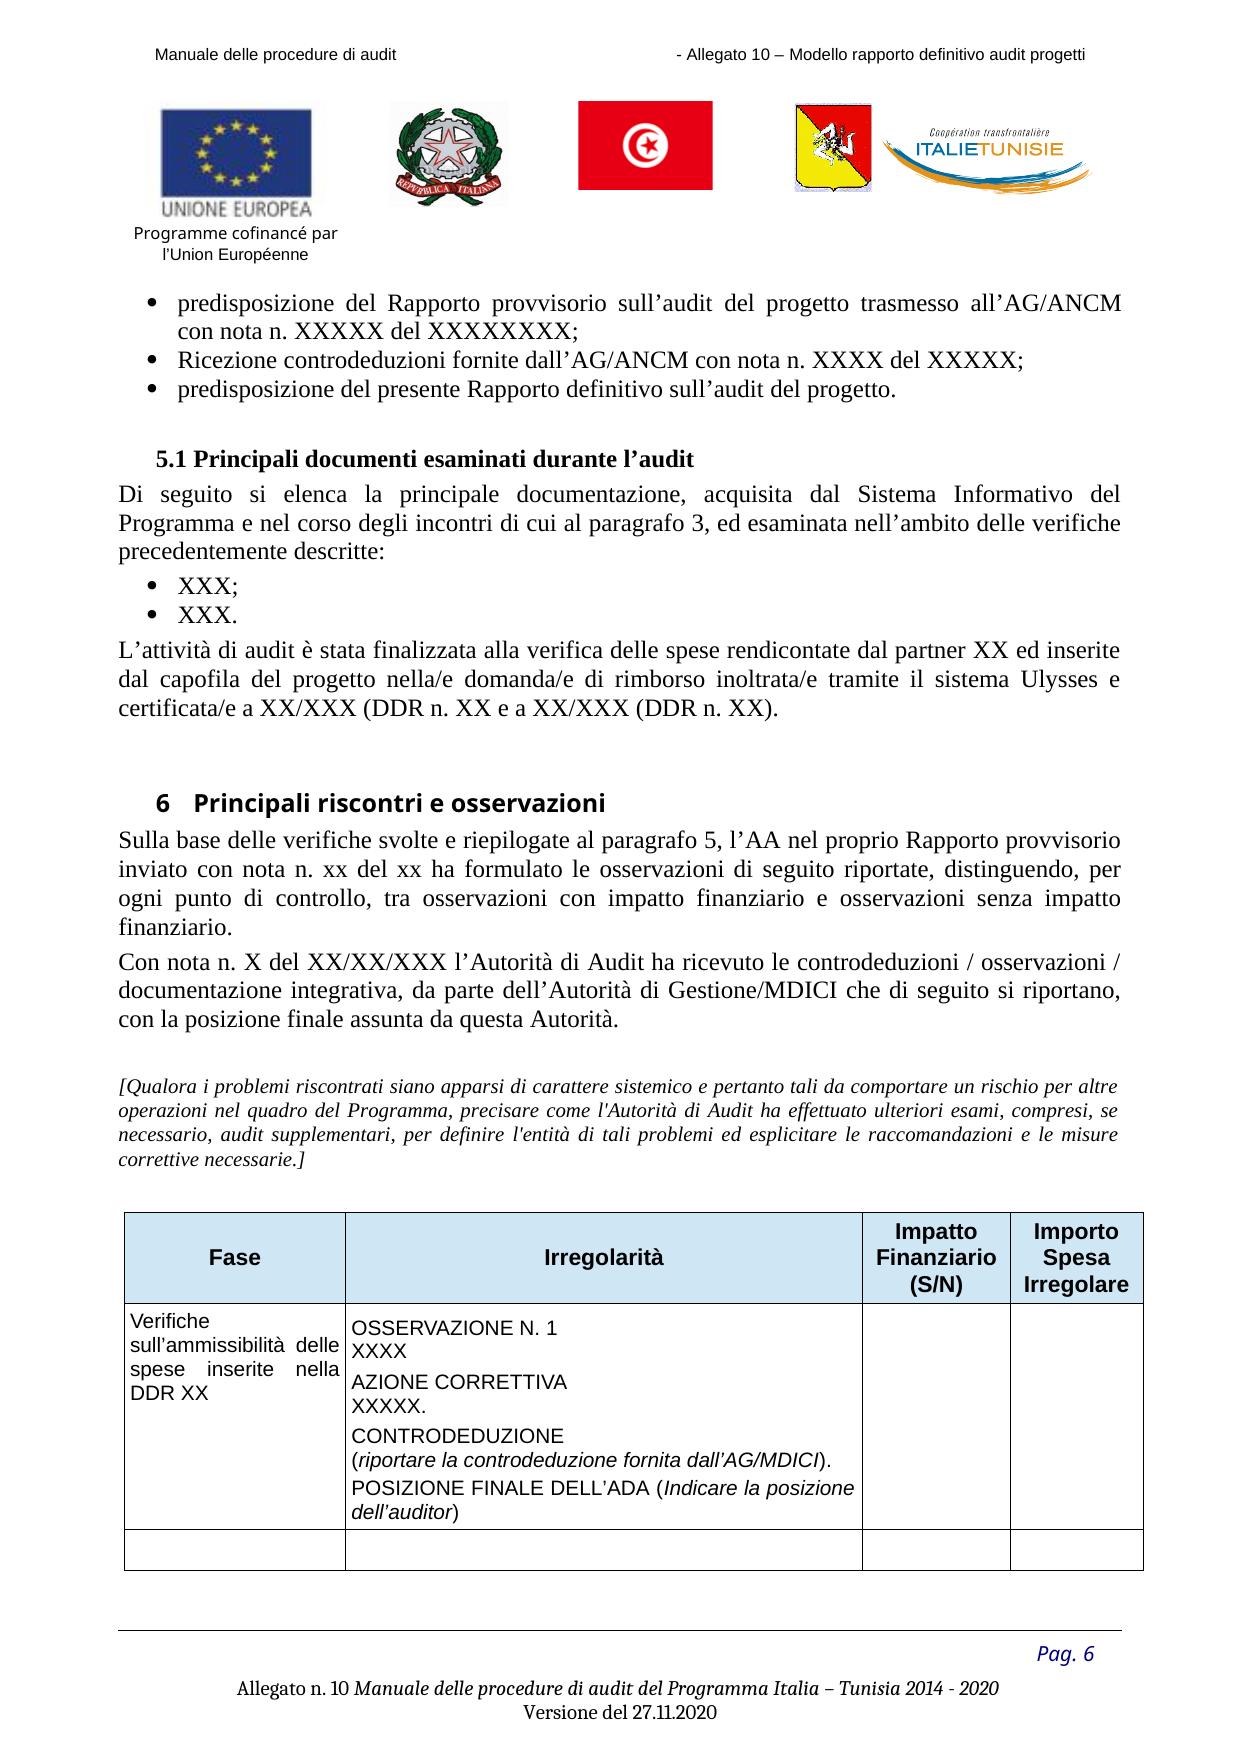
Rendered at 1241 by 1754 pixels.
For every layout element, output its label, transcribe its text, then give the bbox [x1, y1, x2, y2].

picture [144, 101, 327, 222]
picture [388, 101, 509, 207]
picture [578, 101, 713, 190]
picture [874, 101, 1102, 216]
table_header Irregolarità [346, 1213, 862, 1303]
text L’attività di audit è stata finalizzata alla verifica delle spese rendicontate dal partner XX ed inserite dal capofila del progetto nella/e domanda/e di rimborso inoltrata/e tramite il sistema Ulysses e certificata/e a XX/XXX (DDR n. XX e a XX/XXX (DDR n. XX). [118, 635, 1122, 721]
picture [794, 103, 872, 192]
table_header Impatto Finanziario (S/N) [863, 1213, 1010, 1303]
list predisposizione del Rapporto provvisorio sull’audit del progetto trasmesso all’AG/ANCM con nota n. XXXXX del XXXXXXXX; [148, 288, 1122, 345]
table_cell [125, 1530, 345, 1570]
list predisposizione del presente Rapporto definitivo sull’audit del progetto. [148, 374, 1122, 403]
list XXX; [148, 571, 1122, 600]
list Ricezione controdeduzioni fornite dall’AG/ANCM con nota n. XXXX del XXXXX; [148, 345, 1122, 374]
table_cell Verifiche sull’ammissibilità delle spese inserite nella DDR XX [125, 1304, 345, 1529]
table_header Importo Spesa Irregolare [1011, 1213, 1143, 1303]
list XXX. [148, 600, 1122, 629]
list Principali documenti esaminati durante l’audit [156, 444, 1122, 473]
table_cell [1011, 1304, 1143, 1529]
table_cell [863, 1304, 1010, 1529]
table_cell [863, 1530, 1010, 1570]
table_header Fase [125, 1213, 345, 1303]
table_cell [346, 1530, 862, 1570]
table_cell [1011, 1530, 1143, 1570]
text Sulla base delle verifiche svolte e riepilogate al paragrafo 5, l’AA nel proprio Rapporto provvisorio inviato con nota n. xx del xx ha formulato le osservazioni di seguito riportate, distinguendo, per ogni punto di controllo, tra osservazioni con impatto finanziario e osservazioni senza impatto finanziario. [118, 826, 1122, 941]
text Con nota n. X del XX/XX/XXX l’Autorità di Audit ha ricevuto le controdeduzioni / osservazioni / documentazione integrativa, da parte dell’Autorità di Gestione/MDICI che di seguito si riportano, con la posizione finale assunta da questa Autorità. [118, 947, 1122, 1033]
list Principali riscontri e osservazioni [156, 785, 1122, 819]
text Di seguito si elenca la principale documentazione, acquisita dal Sistema Informativo del Programma e nel corso degli incontri di cui al paragrafo 3, ed esaminata nell’ambito delle verifiche precedentemente descritte: [118, 479, 1122, 565]
table_cell OSSERVAZIONE N. 1 XXXX AZIONE CORRETTIVA XXXXX. CONTRODEDUZIONE (riportare la controdeduzione fornita dall’AG/MDICI). POSIZIONE FINALE DELL’ADA (Indicare la posizione dell’auditor) [346, 1304, 862, 1529]
text [Qualora i problemi riscontrati siano apparsi di carattere sistemico e pertanto tali da comportare un rischio per altre operazioni nel quadro del Programma, precisare come l'Autorità di Audit ha effettuato ulteriori esami, compresi, se necessario, audit supplementari, per definire l'entità di tali problemi ed esplicitare le raccomandazioni e le misure correttive necessarie.] [118, 1074, 1122, 1171]
